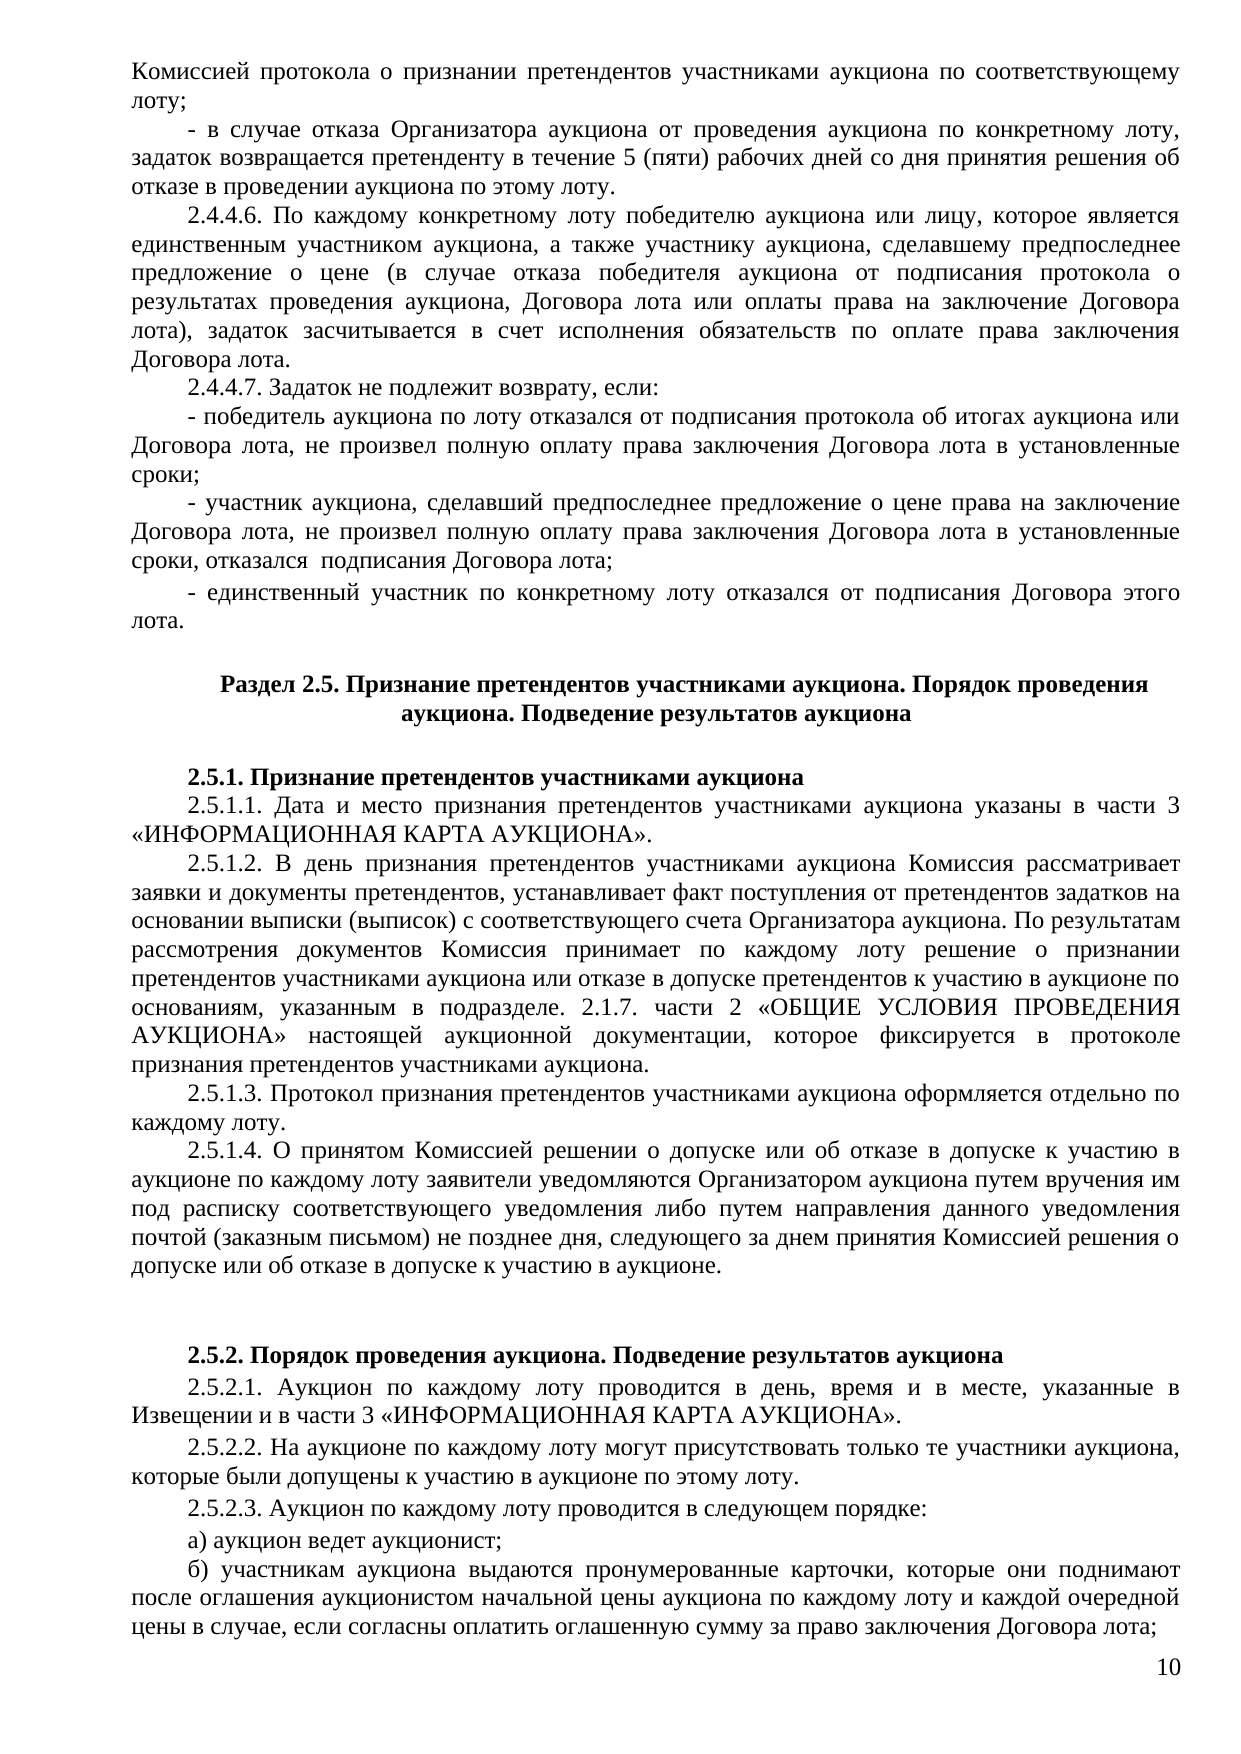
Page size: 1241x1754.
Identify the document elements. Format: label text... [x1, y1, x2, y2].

text б) участникам аукциона выдаются пронумерованные карточки, которые они поднимают после оглашения аукционистом начальной цены аукциона по каждому лоту и каждой очередной цены в случае, если согласны оплатить оглашенную сумму за право заключения Договора лота; [131, 1554, 1181, 1640]
text - участник аукциона, сделавший предпоследнее предложение о цене права на заключение Договора лота, не произвел полную оплату права заключения Договора лота в установленные сроки, отказался подписания Договора лота; [131, 487, 1181, 574]
text Раздел 2.5. Признание претендентов участниками аукциона. Порядок проведения аукциона. Подведение результатов аукциона [131, 669, 1181, 727]
text 2.5.2. Порядок проведения аукциона. Подведение результатов аукциона [131, 1340, 1181, 1369]
text 2.5.1.4. О принятом Комиссией решении о допуске или об отказе в допуске к участию в аукционе по каждому лоту заявители уведомляются Организатором аукциона путем вручения им под расписку соответствующего уведомления либо путем направления данного уведомления почтой (заказным письмом) не позднее дня, следующего за днем принятия Комиссией решения о допуске или об отказе в допуске к участию в аукционе. [131, 1136, 1181, 1279]
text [131, 56, 1181, 114]
text - в случае отказа Организатора аукциона от проведения аукциона по конкретному лоту, задаток возвращается претенденту в течение 5 (пяти) рабочих дней со дня принятия решения об отказе в проведении аукциона по этому лоту. [131, 114, 1181, 200]
text 2.5.1. Признание претендентов участниками аукциона [131, 762, 1181, 791]
text 2.5.2.3. Аукцион по каждому лоту проводится в следующем порядке: [131, 1493, 1181, 1522]
text а) аукцион ведет аукционист; [131, 1525, 1181, 1554]
text - единственный участник по конкретному лоту отказался от подписания Договора этого лота. [131, 577, 1181, 634]
text - победитель аукциона по лоту отказался от подписания протокола об итогах аукциона или Договора лота, не произвел полную оплату права заключения Договора лота в установленные сроки; [131, 401, 1181, 487]
text 2.4.4.7. Задаток не подлежит возврату, если: [131, 372, 1181, 401]
text 2.5.2.1. Аукцион по каждому лоту проводится в день, время и в месте, указанные в Извещении и в части 3 «ИНФОРМАЦИОННАЯ КАРТА АУКЦИОНА». [131, 1372, 1181, 1429]
text 2.5.2.2. На аукционе по каждому лоту могут присутствовать только те участники аукциона, которые были допущены к участию в аукционе по этому лоту. [131, 1432, 1181, 1490]
text 2.4.4.6. По каждому конкретному лоту победителю аукциона или лицу, которое является единственным участником аукциона, а также участнику аукциона, сделавшему предпоследнее предложение о цене (в случае отказа победителя аукциона от подписания протокола о результатах проведения аукциона, Договора лота или оплаты права на заключение Договора лота), задаток засчитывается в счет исполнения обязательств по оплате права заключения Договора лота. [131, 200, 1181, 372]
text 2.5.1.3. Протокол признания претендентов участниками аукциона оформляется отдельно по каждому лоту. [131, 1078, 1181, 1136]
text 2.5.1.2. В день признания претендентов участниками аукциона Комиссия рассматривает заявки и документы претендентов, устанавливает факт поступления от претендентов задатков на основании выписки (выписок) с соответствующего счета Организатора аукциона. По результатам рассмотрения документов Комиссия принимает по каждому лоту решение о признании претендентов участниками аукциона или отказе в допуске претендентов к участию в аукционе по основаниям, указанным в подразделе. 2.1.7. части 2 «ОБЩИЕ УСЛОВИЯ ПРОВЕДЕНИЯ АУКЦИОНА» настоящей аукционной документации, которое фиксируется в протоколе признания претендентов участниками аукциона. [131, 848, 1181, 1078]
text 2.5.1.1. Дата и место признания претендентов участниками аукциона указаны в части 3 «ИНФОРМАЦИОННАЯ КАРТА АУКЦИОНА». [131, 791, 1181, 848]
